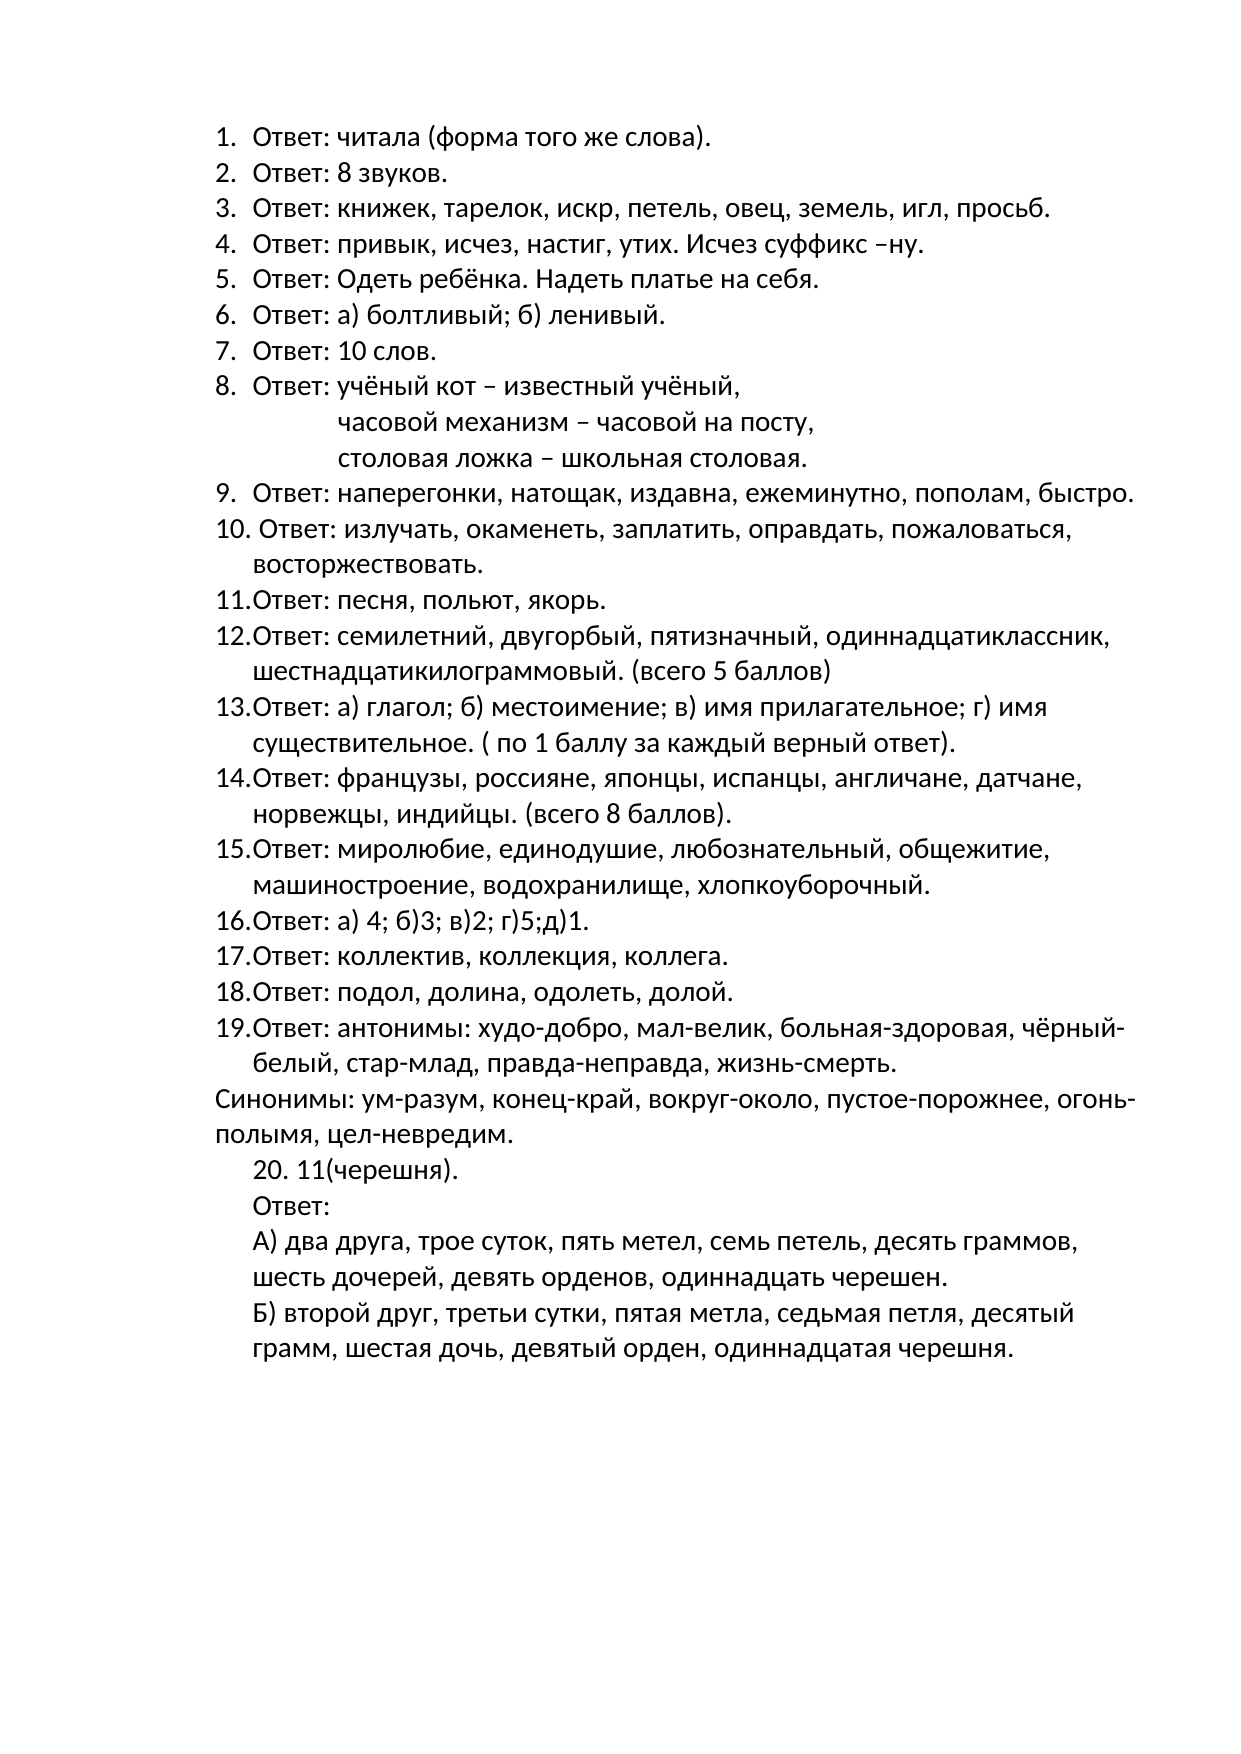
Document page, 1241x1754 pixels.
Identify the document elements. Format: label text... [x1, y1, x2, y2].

list Ответ: антонимы: худо-добро, мал-велик, больная-здоровая, чёрный-белый, стар-млад, правда-неправда, жизнь-смерть. [215, 1009, 1152, 1080]
list Ответ: читала (форма того же слова). [215, 118, 1152, 154]
text Синонимы: ум-разум, конец-край, вокруг-около, пустое-порожнее, огонь-полымя, цел-невредим. [215, 1080, 1152, 1151]
text Б) второй друг, третьи сутки, пятая метла, седьмая петля, десятый грамм, шестая дочь, девятый орден, одиннадцатая черешня. [252, 1294, 1152, 1365]
list Ответ: а) глагол; б) местоимение; в) имя прилагательное; г) имя существительное. ( по 1 баллу за каждый верный ответ). [215, 688, 1152, 759]
text Ответ: [252, 1187, 1152, 1222]
text 20. 11(черешня). [252, 1151, 1152, 1187]
list Ответ: семилетний, двугорбый, пятизначный, одиннадцатиклассник, шестнадцатикилограммовый. (всего 5 баллов) [215, 617, 1152, 688]
list Ответ: учёный кот – известный учёный, [215, 367, 1152, 403]
list Ответ: 8 звуков. [215, 154, 1152, 189]
list Ответ: коллектив, коллекция, коллега. [215, 937, 1152, 973]
list Ответ: миролюбие, единодушие, любознательный, общежитие, машиностроение, водохранилище, хлопкоуборочный. [215, 831, 1152, 902]
list Ответ: Одеть ребёнка. Надеть платье на себя. [215, 261, 1152, 296]
list Ответ: наперегонки, натощак, издавна, ежеминутно, пополам, быстро. [215, 474, 1152, 510]
list Ответ: а) болтливый; б) ленивый. [215, 296, 1152, 332]
list Ответ: песня, польют, якорь. [215, 581, 1152, 617]
list Ответ: французы, россияне, японцы, испанцы, англичане, датчане, норвежцы, индийцы. (всего 8 баллов). [215, 759, 1152, 831]
list Ответ: 10 слов. [215, 332, 1152, 367]
list Ответ: подол, долина, одолеть, долой. [215, 973, 1152, 1009]
list Ответ: привык, исчез, настиг, утих. Исчез суффикс –ну. [215, 225, 1152, 261]
list Ответ: книжек, тарелок, искр, петель, овец, земель, игл, просьб. [215, 189, 1152, 225]
text часовой механизм – часовой на посту, [252, 403, 1152, 439]
text А) два друга, трое суток, пять метел, семь петель, десять граммов, шесть дочерей, девять орденов, одиннадцать черешен. [252, 1222, 1152, 1294]
list Ответ: излучать, окаменеть, заплатить, оправдать, пожаловаться, восторжествовать. [215, 510, 1152, 581]
list Ответ: а) 4; б)3; в)2; г)5;д)1. [215, 902, 1152, 937]
text столовая ложка – школьная столовая. [252, 439, 1152, 474]
